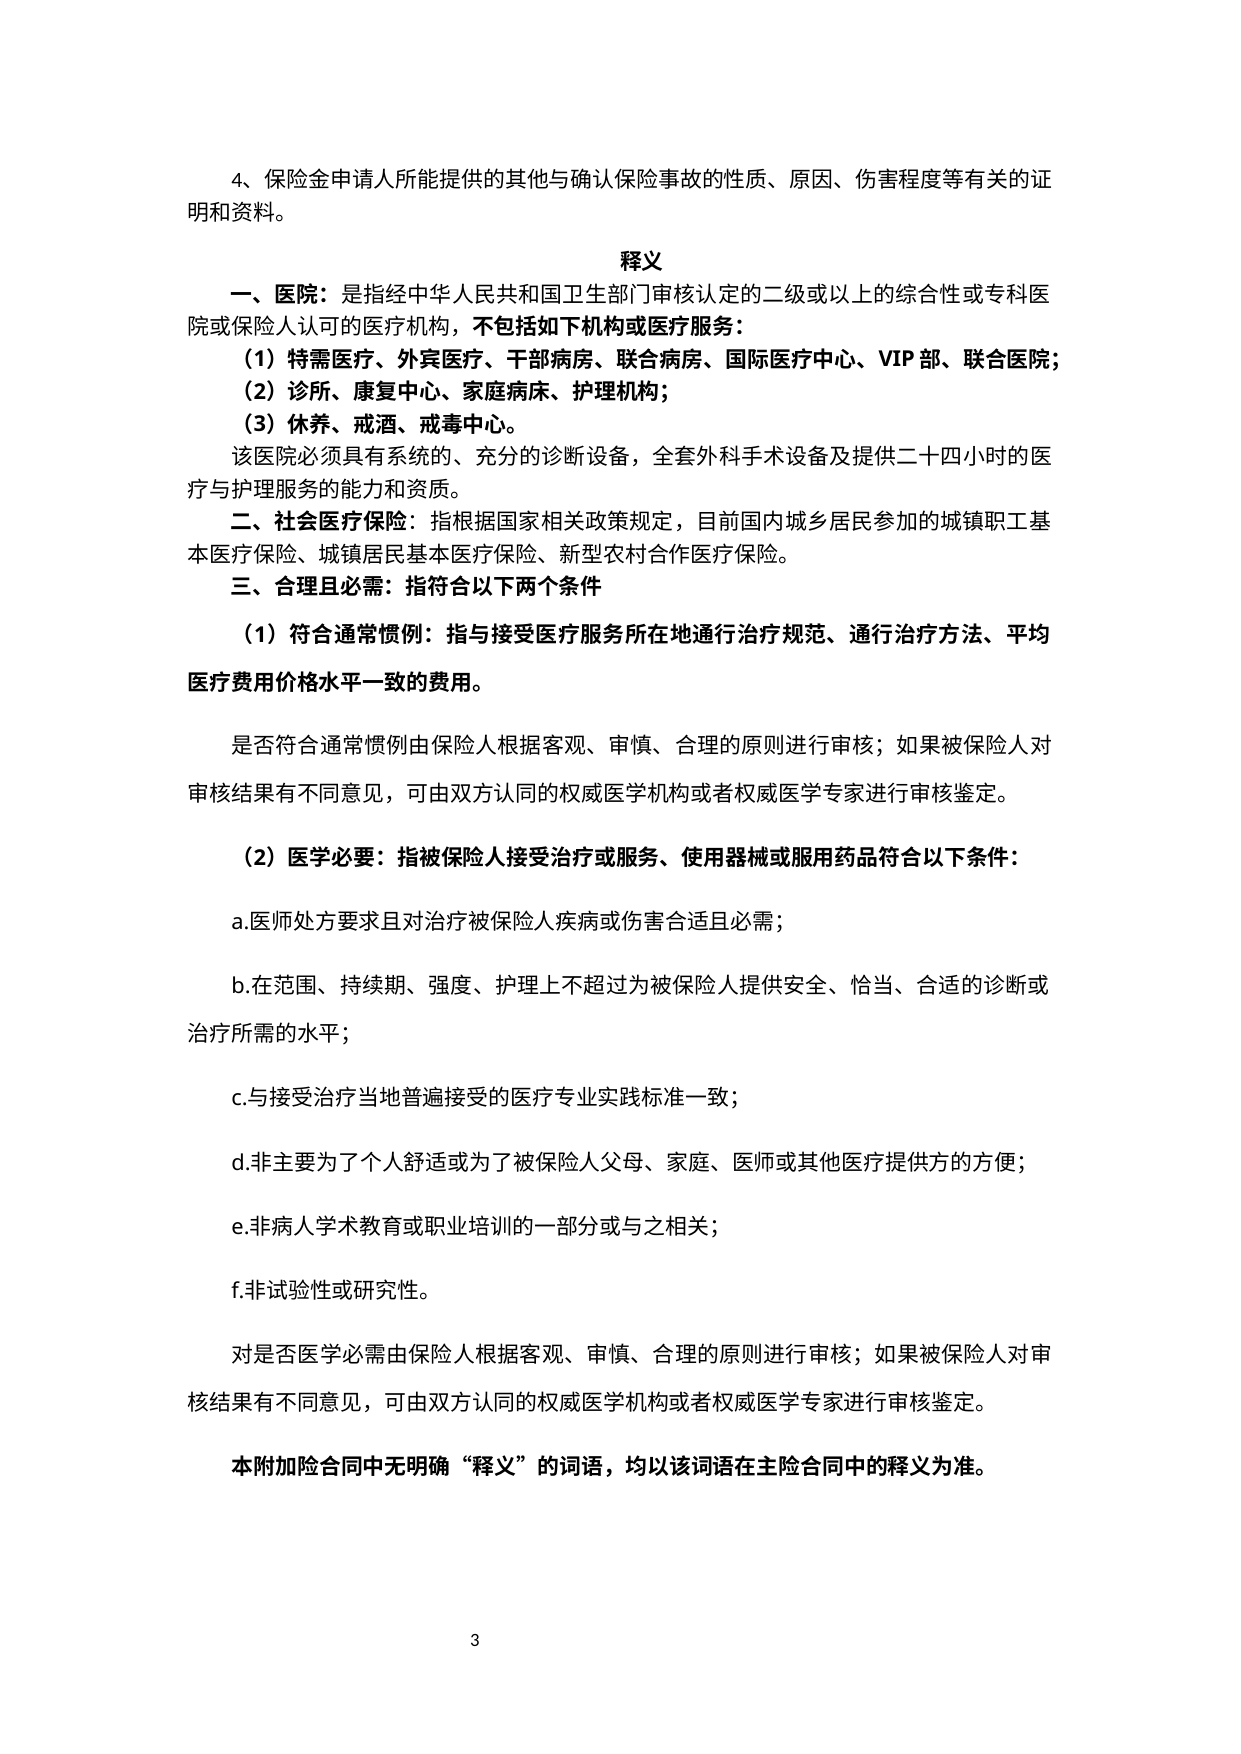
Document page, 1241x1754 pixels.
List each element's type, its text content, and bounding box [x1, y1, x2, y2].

list 医院：是指经中华人民共和国卫生部门审核认定的二级或以上的综合性或专科医院或保险人认可的医疗机构，不包括如下机构或医疗服务： [187, 276, 1053, 341]
list 是否符合通常惯例由保险人根据客观、审慎、合理的原则进行审核；如果被保险人对审核结果有不同意见，可由双方认同的权威医学机构或者权威医学专家进行审核鉴定。 [187, 728, 1053, 807]
text （1）符合通常惯例：指与接受医疗服务所在地通行治疗规范、通行治疗方法、平均医疗费用价格水平一致的费用。 [187, 617, 1053, 696]
list 该医院必须具有系统的、充分的诊断设备，全套外科手术设备及提供二十四小时的医疗与护理服务的能力和资质。 [187, 438, 1053, 503]
text 释义 [187, 243, 1053, 276]
text 本附加险合同中无明确“释义”的词语，均以该词语在主险合同中的释义为准。 [187, 1449, 1053, 1481]
list （1）特需医疗、外宾医疗、干部病房、联合病房、国际医疗中心、VIP部、联合医院； [187, 341, 1053, 373]
text c.与接受治疗当地普遍接受的医疗专业实践标准一致； [187, 1080, 1053, 1112]
text a.医师处方要求且对治疗被保险人疾病或伤害合适且必需； [187, 904, 1053, 936]
text 对是否医学必需由保险人根据客观、审慎、合理的原则进行审核；如果被保险人对审核结果有不同意见，可由双方认同的权威医学机构或者权威医学专家进行审核鉴定。 [187, 1337, 1053, 1417]
text d.非主要为了个人舒适或为了被保险人父母、家庭、医师或其他医疗提供方的方便； [187, 1144, 1053, 1176]
list 合理且必需：指符合以下两个条件 [187, 568, 1053, 601]
text e.非病人学术教育或职业培训的一部分或与之相关； [187, 1209, 1053, 1241]
text 4、保险金申请人所能提供的其他与确认保险事故的性质、原因、伤害程度等有关的证明和资料。 [187, 162, 1053, 227]
list 社会医疗保险：指根据国家相关政策规定，目前国内城乡居民参加的城镇职工基本医疗保险、城镇居民基本医疗保险、新型农村合作医疗保险。 [187, 503, 1053, 568]
text f.非试验性或研究性。 [187, 1273, 1053, 1305]
text b.在范围、持续期、强度、护理上不超过为被保险人提供安全、恰当、合适的诊断或治疗所需的水平； [187, 968, 1053, 1048]
text （2）医学必要：指被保险人接受治疗或服务、使用器械或服用药品符合以下条件： [187, 840, 1053, 872]
list （3）休养、戒酒、戒毒中心。 [187, 406, 1053, 438]
list （2）诊所、康复中心、家庭病床、护理机构； [187, 373, 1053, 406]
